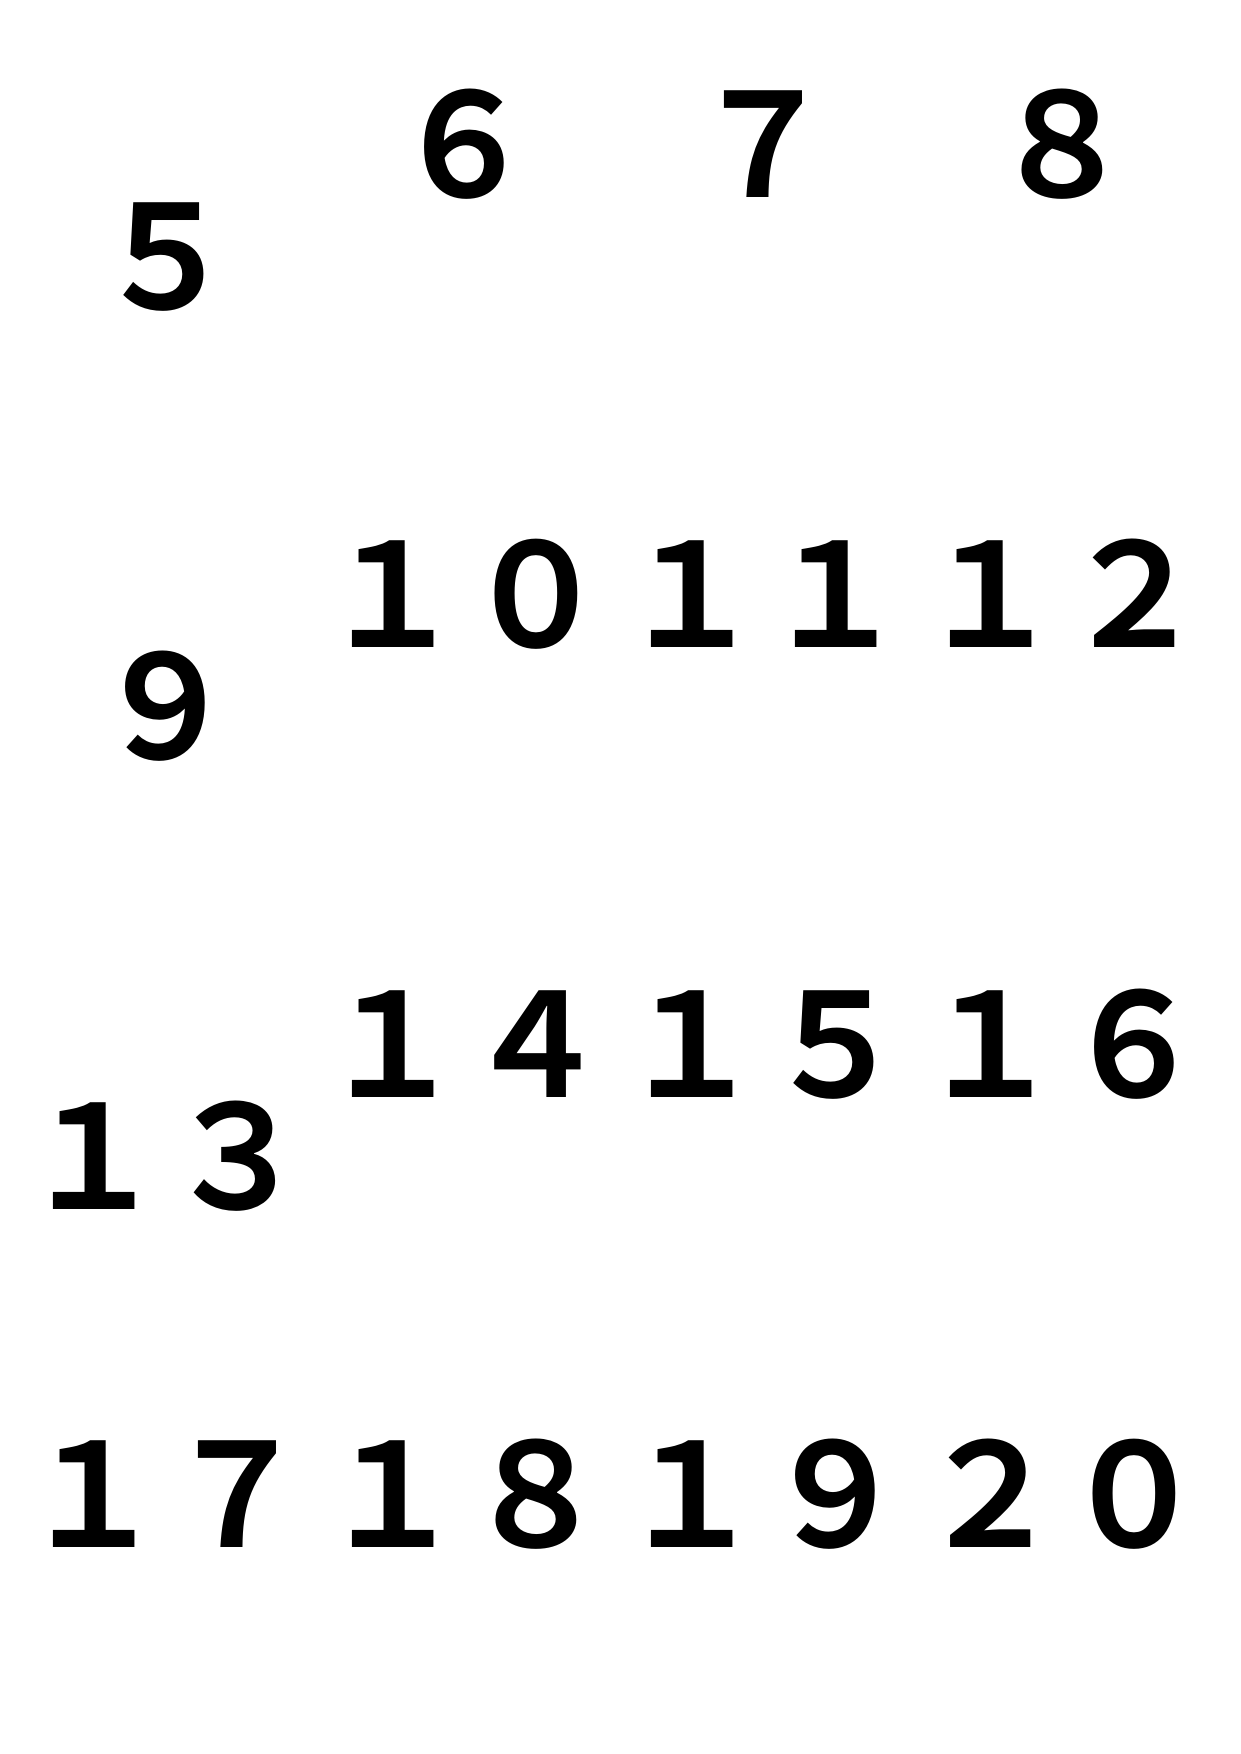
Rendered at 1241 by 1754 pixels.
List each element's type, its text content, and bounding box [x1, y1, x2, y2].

table_cell １４ [315, 922, 614, 1372]
table_cell ９ [15, 472, 315, 922]
table_cell １７ [15, 1372, 315, 1597]
table_cell ２０ [913, 1372, 1211, 1597]
table_cell １８ [315, 1372, 614, 1597]
table_cell １０ [315, 472, 614, 922]
table_cell ６ [315, 22, 614, 472]
table_cell １３ [15, 922, 315, 1372]
table_cell １２ [913, 472, 1211, 922]
table_cell ５ [15, 22, 315, 472]
table_cell ７ [614, 22, 912, 472]
table_cell １５ [614, 922, 912, 1372]
table_cell １９ [614, 1372, 912, 1597]
table_cell １１ [614, 472, 912, 922]
table_cell ８ [913, 22, 1211, 472]
table_cell １６ [913, 922, 1211, 1372]
